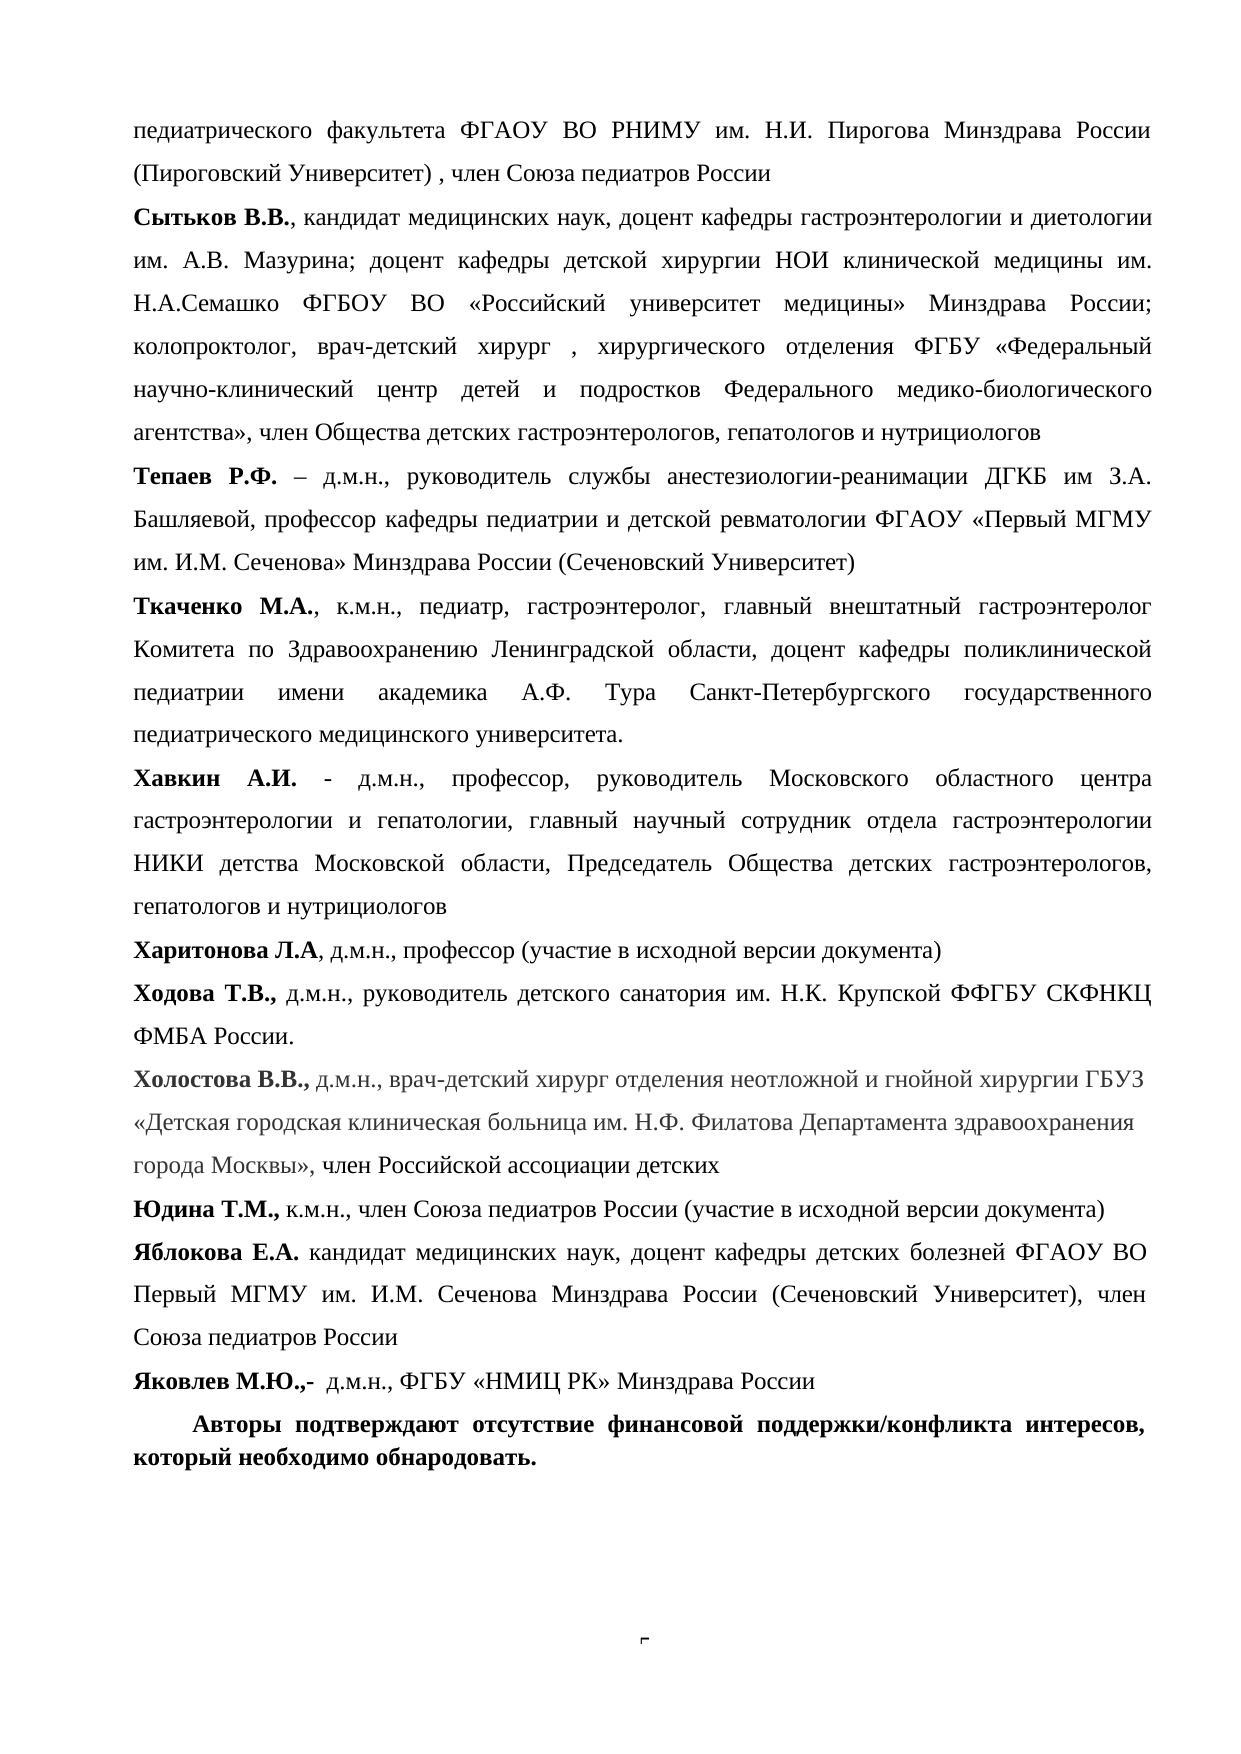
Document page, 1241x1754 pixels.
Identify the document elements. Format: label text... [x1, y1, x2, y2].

text Холостова В.В., д.м.н., врач-детский хирург отделения неотложной и гнойной хирургии ГБУЗ [133, 1064, 1163, 1093]
text педиатрического факультета ФГАОУ ВО РНИМУ им. Н.И. Пирогова Минздрава России (Пироговский Университет) , член Союза педиатров России [133, 115, 1151, 187]
subtitle Авторы подтверждают отсутствие финансовой поддержки/конфликта интересов, который необходимо обнародовать. [133, 1409, 1151, 1471]
text Харитонова Л.А, д.м.н., профессор (участие в исходной версии документа) [133, 935, 1163, 963]
text Яковлев М.Ю.,- д.м.н., ФГБУ «НМИЦ РК» Минздрава России [133, 1366, 1163, 1394]
text Ходова Т.В., д.м.н., руководитель детского санатория им. Н.К. Крупской ФФГБУ СКФНКЦ ФМБА России. [133, 978, 1152, 1049]
text Ткаченко М.А., к.м.н., педиатр, гастроэнтеролог, главный внештатный гастроэнтеролог Комитета по Здравоохранению Ленинградской области, доцент кафедры поликлинической педиатрии имени академика А.Ф. Тура Санкт-Петербургского государственного педиатрического медицинского университета. [133, 591, 1152, 748]
text «Детская городская клиническая больница им. Н.Ф. Филатова Департамента здравоохранения города Москвы», член Российской ассоциации детских [133, 1107, 1151, 1179]
text Юдина Т.М., к.м.н., член Союза педиатров России (участие в исходной версии документа) Яблокова Е.А. кандидат медицинских наук, доцент кафедры детских болезней ФГАОУ ВО Первый МГМУ им. И.М. Сеченова Минздрава России (Сеченовский Университет), член Союза педиатров России [133, 1194, 1151, 1351]
text Сытьков В.В., кандидат медицинских наук, доцент кафедры гастроэнтерологии и диетологии им. А.В. Мазурина; доцент кафедры детской хирургии НОИ клинической медицины им. Н.А.Семашко ФГБОУ ВО «Российский университет медицины» Минздрава России; колопроктолог, врач-детский хирург , хирургического отделения ФГБУ «Федеральный научно-клинический центр детей и подростков Федерального медико-биологического агентства», член Общества детских гастроэнтерологов, гепатологов и нутрициологов [133, 202, 1152, 446]
text Хавкин А.И. - д.м.н., профессор, руководитель Московского областного центра гастроэнтерологии и гепатологии, главный научный сотрудник отдела гастроэнтерологии НИКИ детства Московской области, Председатель Общества детских гастроэнтерологов, гепатологов и нутрициологов [133, 763, 1152, 920]
text Тепаев Р.Ф. – д.м.н., руководитель службы анестезиологии-реанимации ДГКБ им З.А. Башляевой, профессор кафедры педиатрии и детской ревматологии ФГАОУ «Первый МГМУ им. И.М. Сеченова» Минздрава России (Сеченовский Университет) [133, 461, 1152, 576]
